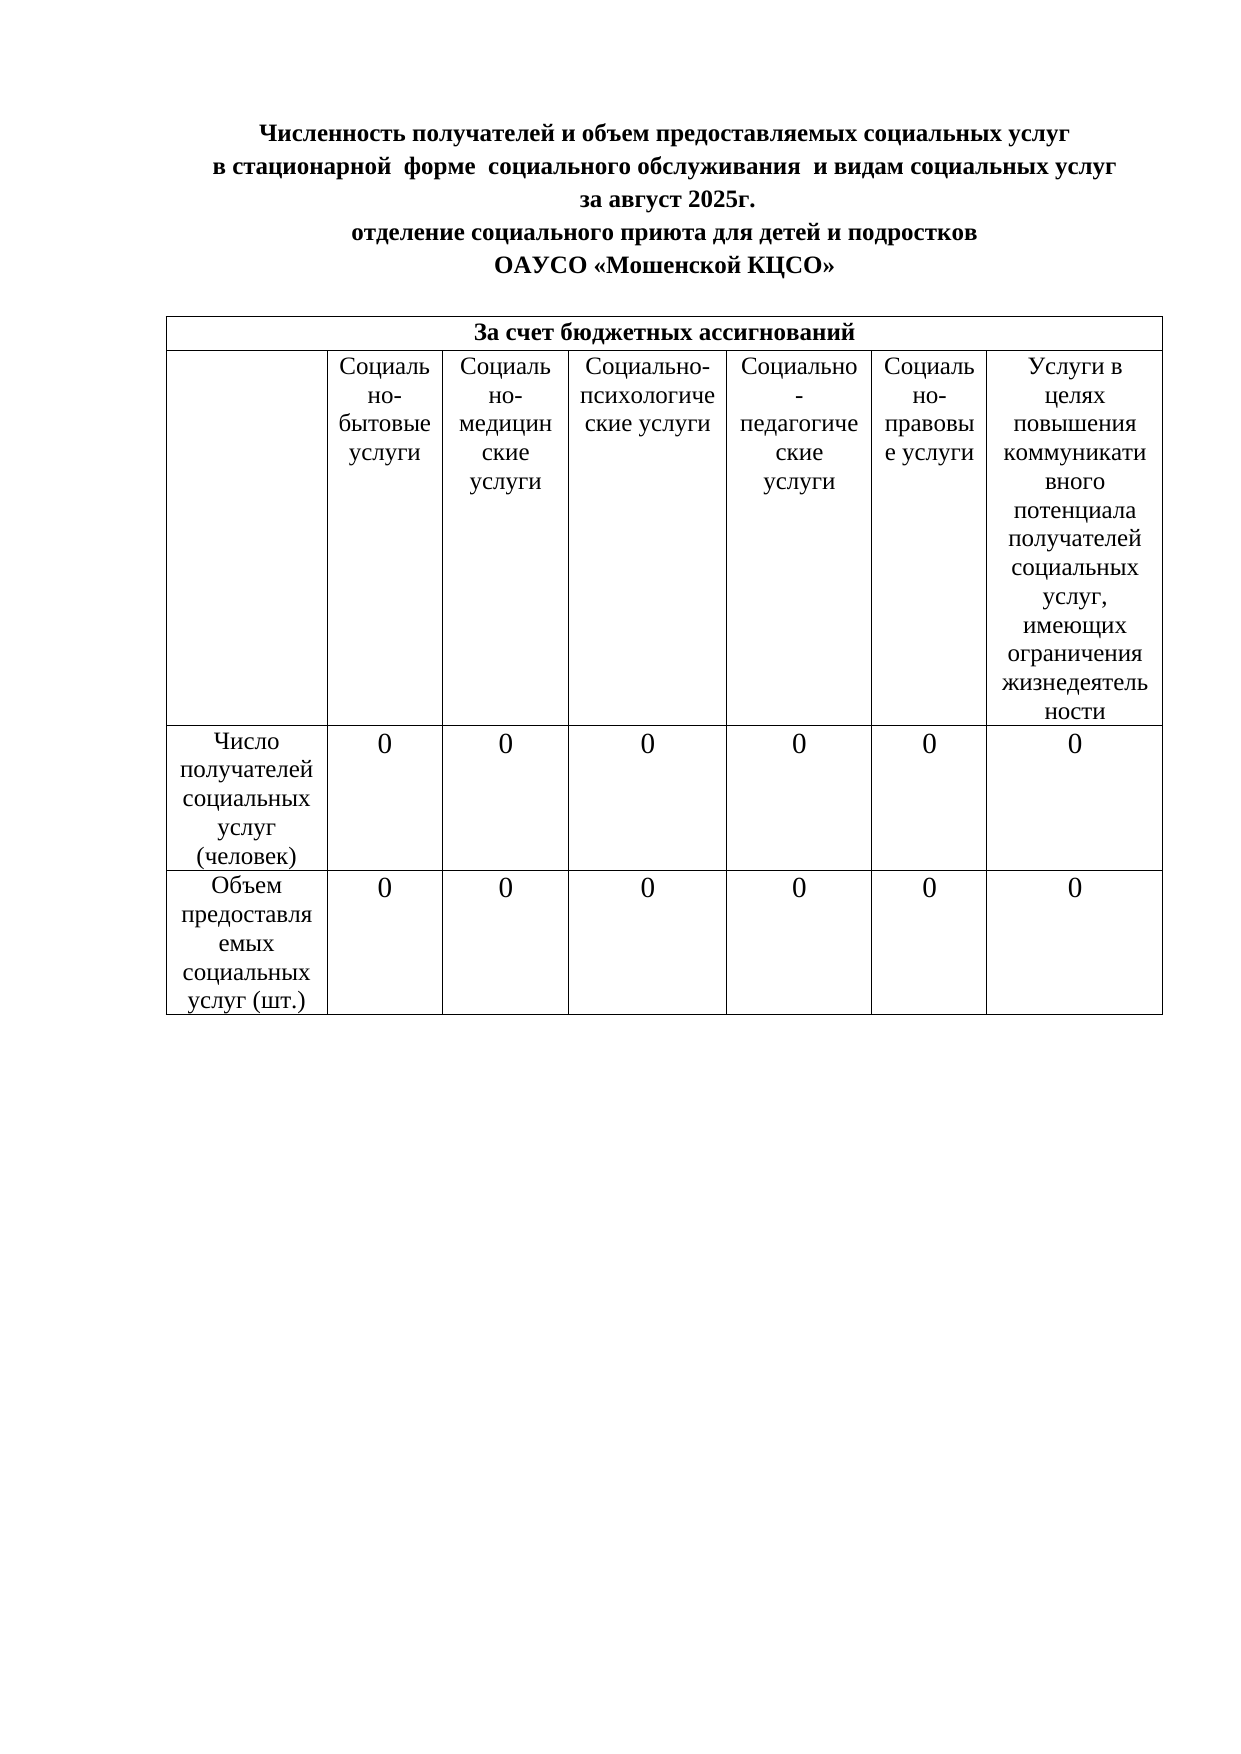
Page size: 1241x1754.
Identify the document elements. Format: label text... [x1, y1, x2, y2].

table_cell [167, 351, 327, 725]
table_cell Услуги в целях повышения коммуникативного потенциала получателей социальных услуг, имеющих ограничения жизнедеятельности [987, 351, 1162, 725]
table_cell 0 [727, 871, 871, 1014]
table_cell Социально-психологические услуги [569, 351, 726, 725]
table_cell Число получателей социальных услуг (человек) [167, 726, 327, 869]
text в стационарной форме социального обслуживания и видам социальных услуг [177, 151, 1152, 180]
table_cell 0 [987, 871, 1162, 1014]
text за август 2025г. [177, 184, 1152, 213]
table_cell 0 [443, 726, 568, 869]
table_cell 0 [872, 726, 986, 869]
table_cell 0 [569, 871, 726, 1014]
text Численность получателей и объем предоставляемых социальных услуг [177, 118, 1152, 147]
table_cell Социально-бытовые услуги [328, 351, 442, 725]
text отделение социального приюта для детей и подростков [177, 217, 1152, 246]
table_header За счет бюджетных ассигнований [167, 317, 1162, 350]
table_cell 0 [328, 871, 442, 1014]
table_cell 0 [727, 726, 871, 869]
table_cell 0 [569, 726, 726, 869]
table_cell Социально-медицинские услуги [443, 351, 568, 725]
table_cell 0 [872, 871, 986, 1014]
table_cell Социально-педагогические услуги [727, 351, 871, 725]
table_cell 0 [443, 871, 568, 1014]
table_cell 0 [328, 726, 442, 869]
text ОАУСО «Мошенской КЦСО» [177, 250, 1152, 279]
table_cell Социально-правовые услуги [872, 351, 986, 725]
table_cell Объем предоставляемых социальных услуг (шт.) [167, 871, 327, 1014]
table_cell 0 [987, 726, 1162, 869]
